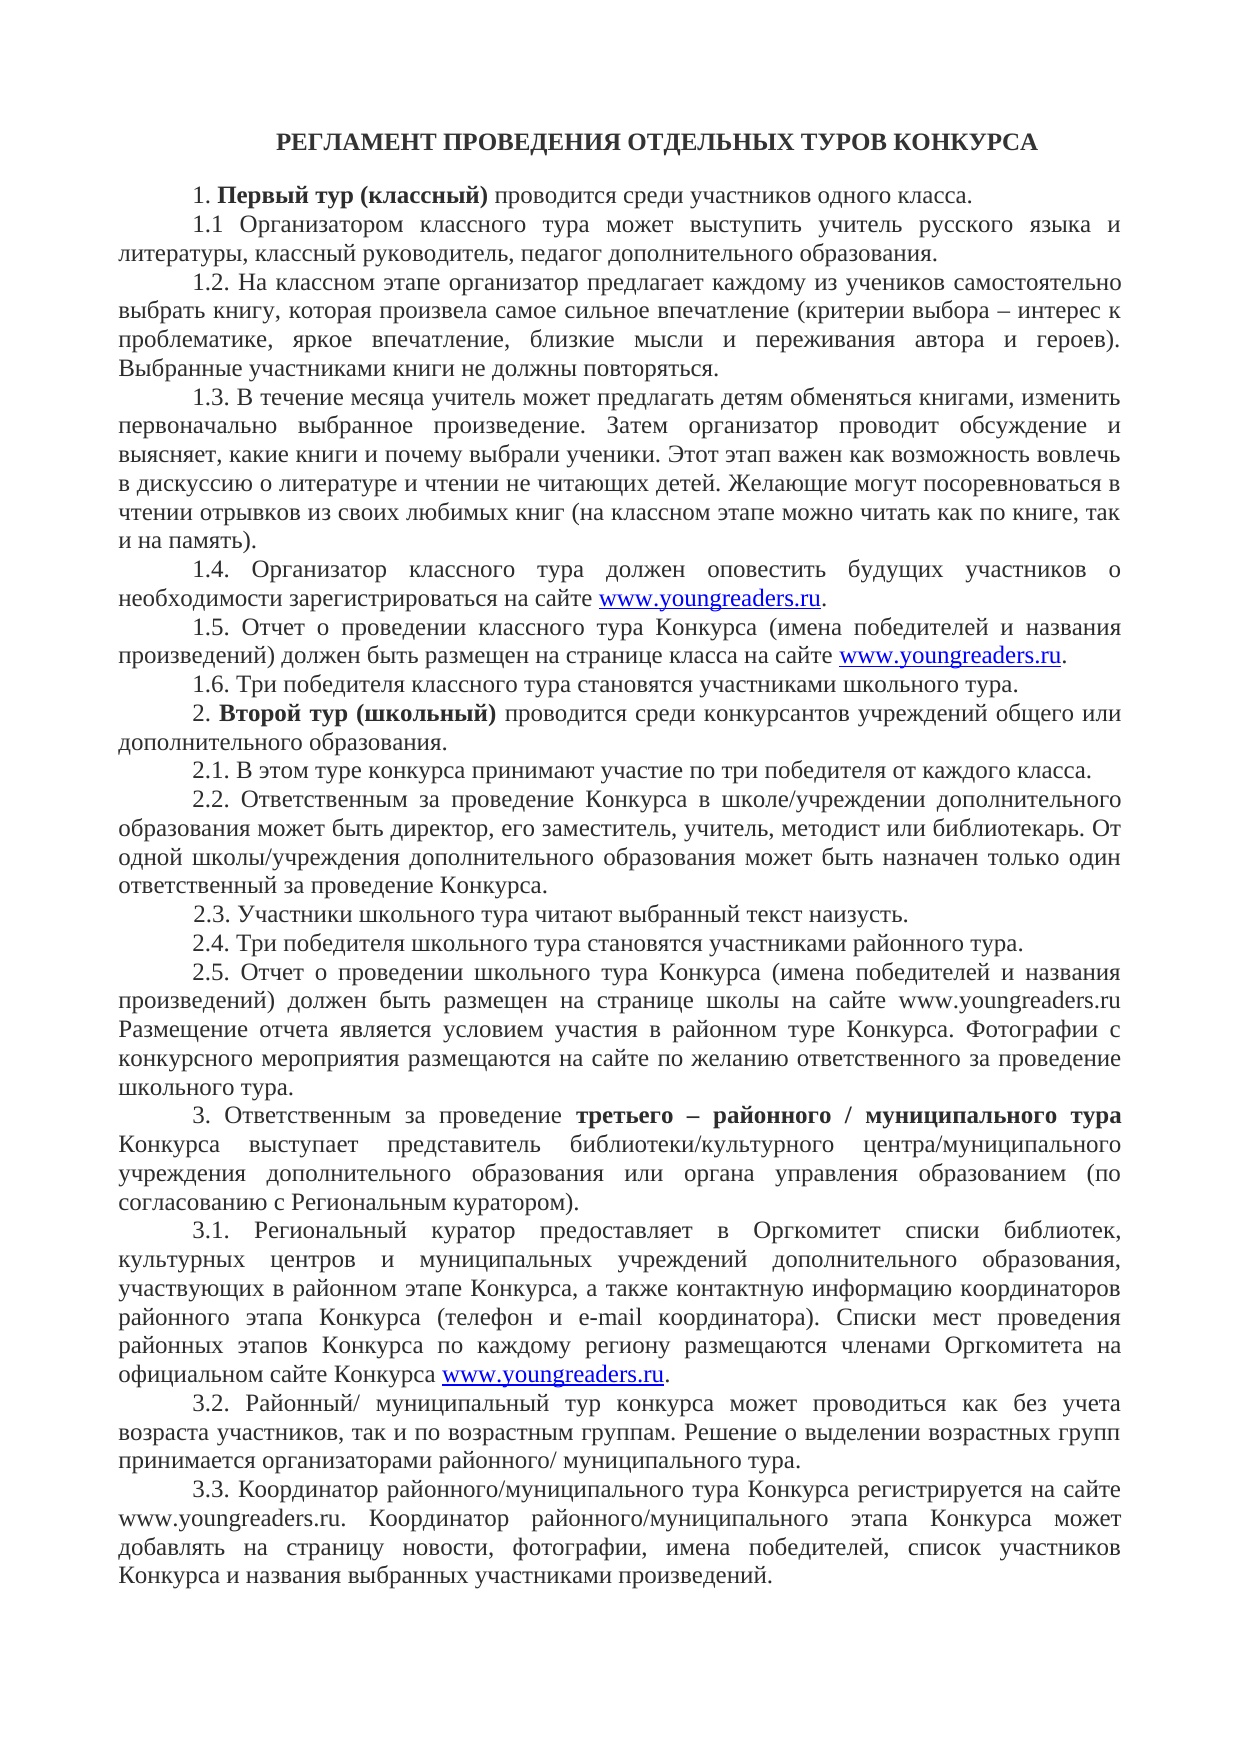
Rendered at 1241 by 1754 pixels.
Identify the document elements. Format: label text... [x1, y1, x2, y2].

text 1.4. Организатор классного тура должен оповестить будущих участников о необходимости зарегистрироваться на сайте www.youngreaders.ru. [118, 554, 1122, 612]
text РЕГЛАМЕНТ ПРОВЕДЕНИЯ ОТДЕЛЬНЫХ ТУРОВ КОНКУРСА [118, 118, 1122, 156]
text 3.2. Районный/ муниципальный тур конкурса может проводиться как без учета возраста участников, так и по возрастным группам. Решение о выделении возрастных групп принимается организаторами районного/ муниципального тура. [118, 1388, 1122, 1474]
text 1.6. Три победителя классного тура становятся участниками школьного тура. [118, 669, 1122, 698]
text 2.1. В этом туре конкурса принимают участие по три победителя от каждого класса. [118, 756, 1122, 784]
text 2.2. Ответственным за проведение Конкурса в школе/учреждении дополнительного образования может быть директор, его заместитель, учитель, методист или библиотекарь. От одной школы/учреждения дополнительного образования может быть назначен только один ответственный за проведение Конкурса. [118, 784, 1122, 899]
text 2.5. Отчет о проведении школьного тура Конкурса (имена победителей и названия произведений) должен быть размещен на странице школы на сайте www.youngreaders.ru Размещение отчета является условием участия в районном туре Конкурса. Фотографии с конкурсного мероприятия размещаются на сайте по желанию ответственного за проведение школьного тура. [118, 957, 1122, 1101]
text 1.5. Отчет о проведении классного тура Конкурса (имена победителей и названия произведений) должен быть размещен на странице класса на сайте www.youngreaders.ru. [118, 612, 1122, 669]
text 3.3. Координатор районного/муниципального тура Конкурса регистрируется на сайте www.youngreaders.ru. Координатор районного/муниципального этапа Конкурса может добавлять на страницу новости, фотографии, имена победителей, список участников Конкурса и названия выбранных участниками произведений. [118, 1474, 1122, 1589]
text 1.2. На классном этапе организатор предлагает каждому из учеников самостоятельно выбрать книгу, которая произвела самое сильное впечатление (критерии выбора – интерес к проблематике, яркое впечатление, близкие мысли и переживания автора и героев). Выбранные участниками книги не должны повторяться. [118, 267, 1122, 382]
text 3.1. Региональный куратор предоставляет в Оргкомитет списки библиотек, культурных центров и муниципальных учреждений дополнительного образования, участвующих в районном этапе Конкурса, а также контактную информацию координаторов районного этапа Конкурса (телефон и e-mail координатора). Списки мест проведения районных этапов Конкурса по каждому региону размещаются членами Оргкомитета на официальном сайте Конкурса www.youngreaders.ru. [118, 1216, 1122, 1388]
text 1.3. В течение месяца учитель может предлагать детям обменяться книгами, изменить первоначально выбранное произведение. Затем организатор проводит обсуждение и выясняет, какие книги и почему выбрали ученики. Этот этап важен как возможность вовлечь в дискуссию о литературе и чтении не читающих детей. Желающие могут посоревноваться в чтении отрывков из своих любимых книг (на классном этапе можно читать как по книге, так и на память). [118, 382, 1122, 554]
text 1. Первый тур (классный) проводится среди участников одного класса. [118, 181, 1122, 209]
text 2.3. Участники школьного тура читают выбранный текст наизусть. [118, 899, 1122, 928]
text 2. Второй тур (школьный) проводится среди конкурсантов учреждений общего или дополнительного образования. [118, 698, 1122, 756]
text 3. Ответственным за проведение третьего – районного / муниципального тура Конкурса выступает представитель библиотеки/культурного центра/муниципального учреждения дополнительного образования или органа управления образованием (по согласованию с Региональным куратором). [118, 1101, 1122, 1216]
text 1.1 Организатором классного тура может выступить учитель русского языка и литературы, классный руководитель, педагог дополнительного образования. [118, 209, 1122, 267]
text 2.4. Три победителя школьного тура становятся участниками районного тура. [118, 928, 1122, 957]
